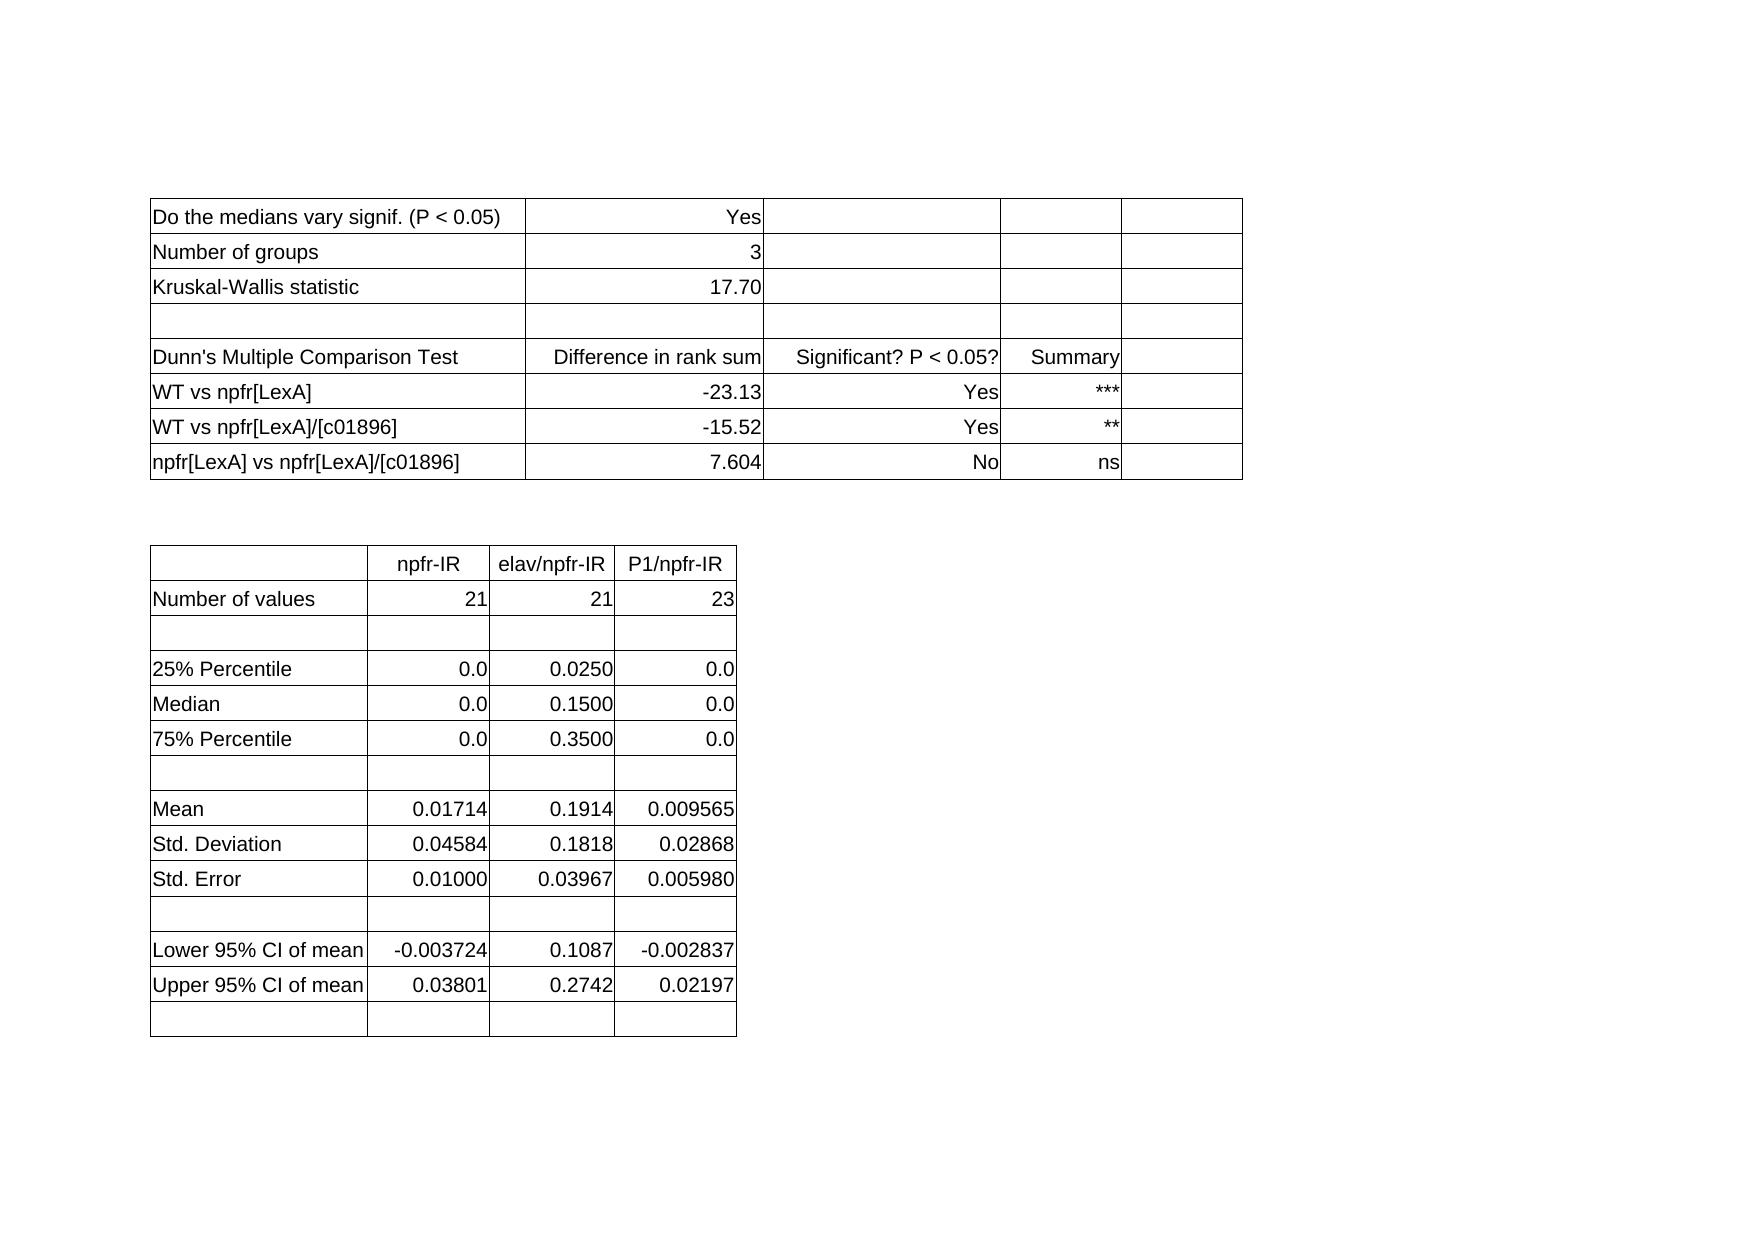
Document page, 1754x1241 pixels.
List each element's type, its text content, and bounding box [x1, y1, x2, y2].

table_cell 0.2742 [490, 967, 614, 1001]
table_cell 0.04584 [368, 826, 489, 860]
table_cell [1001, 199, 1121, 233]
table_cell [1122, 339, 1242, 373]
table_cell 0.005980 [615, 861, 736, 896]
table_cell Mean [151, 791, 367, 825]
table_cell WT vs npfr[LexA] [151, 374, 525, 408]
table_cell Lower 95% CI of mean [151, 932, 367, 966]
table_cell [151, 1002, 367, 1036]
table_cell 0.0250 [490, 651, 614, 685]
table_cell 0.01714 [368, 791, 489, 825]
table_cell 25% Percentile [151, 651, 367, 685]
table_header P1/npfr-IR [615, 546, 736, 579]
table_cell [615, 756, 736, 790]
table_cell [490, 616, 614, 650]
table_cell [615, 1002, 736, 1036]
table_cell Upper 95% CI of mean [151, 967, 367, 1001]
table_cell 0.3500 [490, 721, 614, 755]
table_cell Summary [1001, 339, 1121, 373]
table_cell Dunn's Multiple Comparison Test [151, 339, 525, 373]
table_cell -0.002837 [615, 932, 736, 966]
table_cell [615, 897, 736, 931]
table_cell [151, 616, 367, 650]
table_cell 0.0 [368, 721, 489, 755]
table_cell [368, 756, 489, 790]
table_cell [1122, 234, 1242, 268]
table_header npfr-IR [368, 546, 489, 579]
table_cell Do the medians vary signif. (P < 0.05) [151, 199, 525, 233]
table_cell [1122, 269, 1242, 303]
table_cell 7.604 [526, 444, 763, 478]
table_cell [368, 1002, 489, 1036]
table_cell [368, 616, 489, 650]
table_cell [764, 199, 1000, 233]
table_cell [1122, 409, 1242, 443]
table_cell 23 [615, 581, 736, 615]
table_cell 75% Percentile [151, 721, 367, 755]
table_cell 0.0 [615, 686, 736, 720]
table_cell -23.13 [526, 374, 763, 408]
table_cell [490, 897, 614, 931]
table_cell Std. Error [151, 861, 367, 896]
table_cell 0.0 [615, 651, 736, 685]
table_cell npfr[LexA] vs npfr[LexA]/[c01896] [151, 444, 525, 478]
table_cell Yes [526, 199, 763, 233]
table_cell [526, 304, 763, 338]
table_cell [1122, 444, 1242, 478]
table_cell [368, 897, 489, 931]
table_cell ** [1001, 409, 1121, 443]
table_cell 21 [368, 581, 489, 615]
table_cell Median [151, 686, 367, 720]
table_cell [151, 897, 367, 931]
table_cell WT vs npfr[LexA]/[c01896] [151, 409, 525, 443]
table_cell [1122, 304, 1242, 338]
table_cell 0.03967 [490, 861, 614, 896]
table_cell [764, 304, 1000, 338]
table_cell Number of groups [151, 234, 525, 268]
table_header elav/npfr-IR [490, 546, 614, 579]
table_cell No [764, 444, 1000, 478]
table_cell 0.1500 [490, 686, 614, 720]
table_cell Number of values [151, 581, 367, 615]
table_cell 0.0 [368, 651, 489, 685]
table_cell 3 [526, 234, 763, 268]
table_cell 0.03801 [368, 967, 489, 1001]
table_cell -0.003724 [368, 932, 489, 966]
table_cell 0.1087 [490, 932, 614, 966]
table_cell 17.70 [526, 269, 763, 303]
table_cell [1001, 304, 1121, 338]
table_cell Yes [764, 409, 1000, 443]
table_cell [490, 756, 614, 790]
table_cell [151, 756, 367, 790]
table_cell 0.01000 [368, 861, 489, 896]
table_cell [615, 616, 736, 650]
table_cell -15.52 [526, 409, 763, 443]
table_cell [764, 234, 1000, 268]
table_cell [1122, 199, 1242, 233]
table_cell 0.02197 [615, 967, 736, 1001]
table_header [151, 546, 367, 579]
table_cell 21 [490, 581, 614, 615]
table_cell [1122, 374, 1242, 408]
table_cell [764, 269, 1000, 303]
table_cell [1001, 269, 1121, 303]
table_cell 0.009565 [615, 791, 736, 825]
table_cell *** [1001, 374, 1121, 408]
table_cell Yes [764, 374, 1000, 408]
table_cell Significant? P < 0.05? [764, 339, 1000, 373]
table_cell 0.1818 [490, 826, 614, 860]
table_cell ns [1001, 444, 1121, 478]
table_cell Difference in rank sum [526, 339, 763, 373]
table_cell Kruskal-Wallis statistic [151, 269, 525, 303]
table_cell 0.0 [368, 686, 489, 720]
table_cell [151, 304, 525, 338]
table_cell 0.1914 [490, 791, 614, 825]
table_cell [490, 1002, 614, 1036]
table_cell 0.0 [615, 721, 736, 755]
table_cell Std. Deviation [151, 826, 367, 860]
table_cell 0.02868 [615, 826, 736, 860]
table_cell [1001, 234, 1121, 268]
